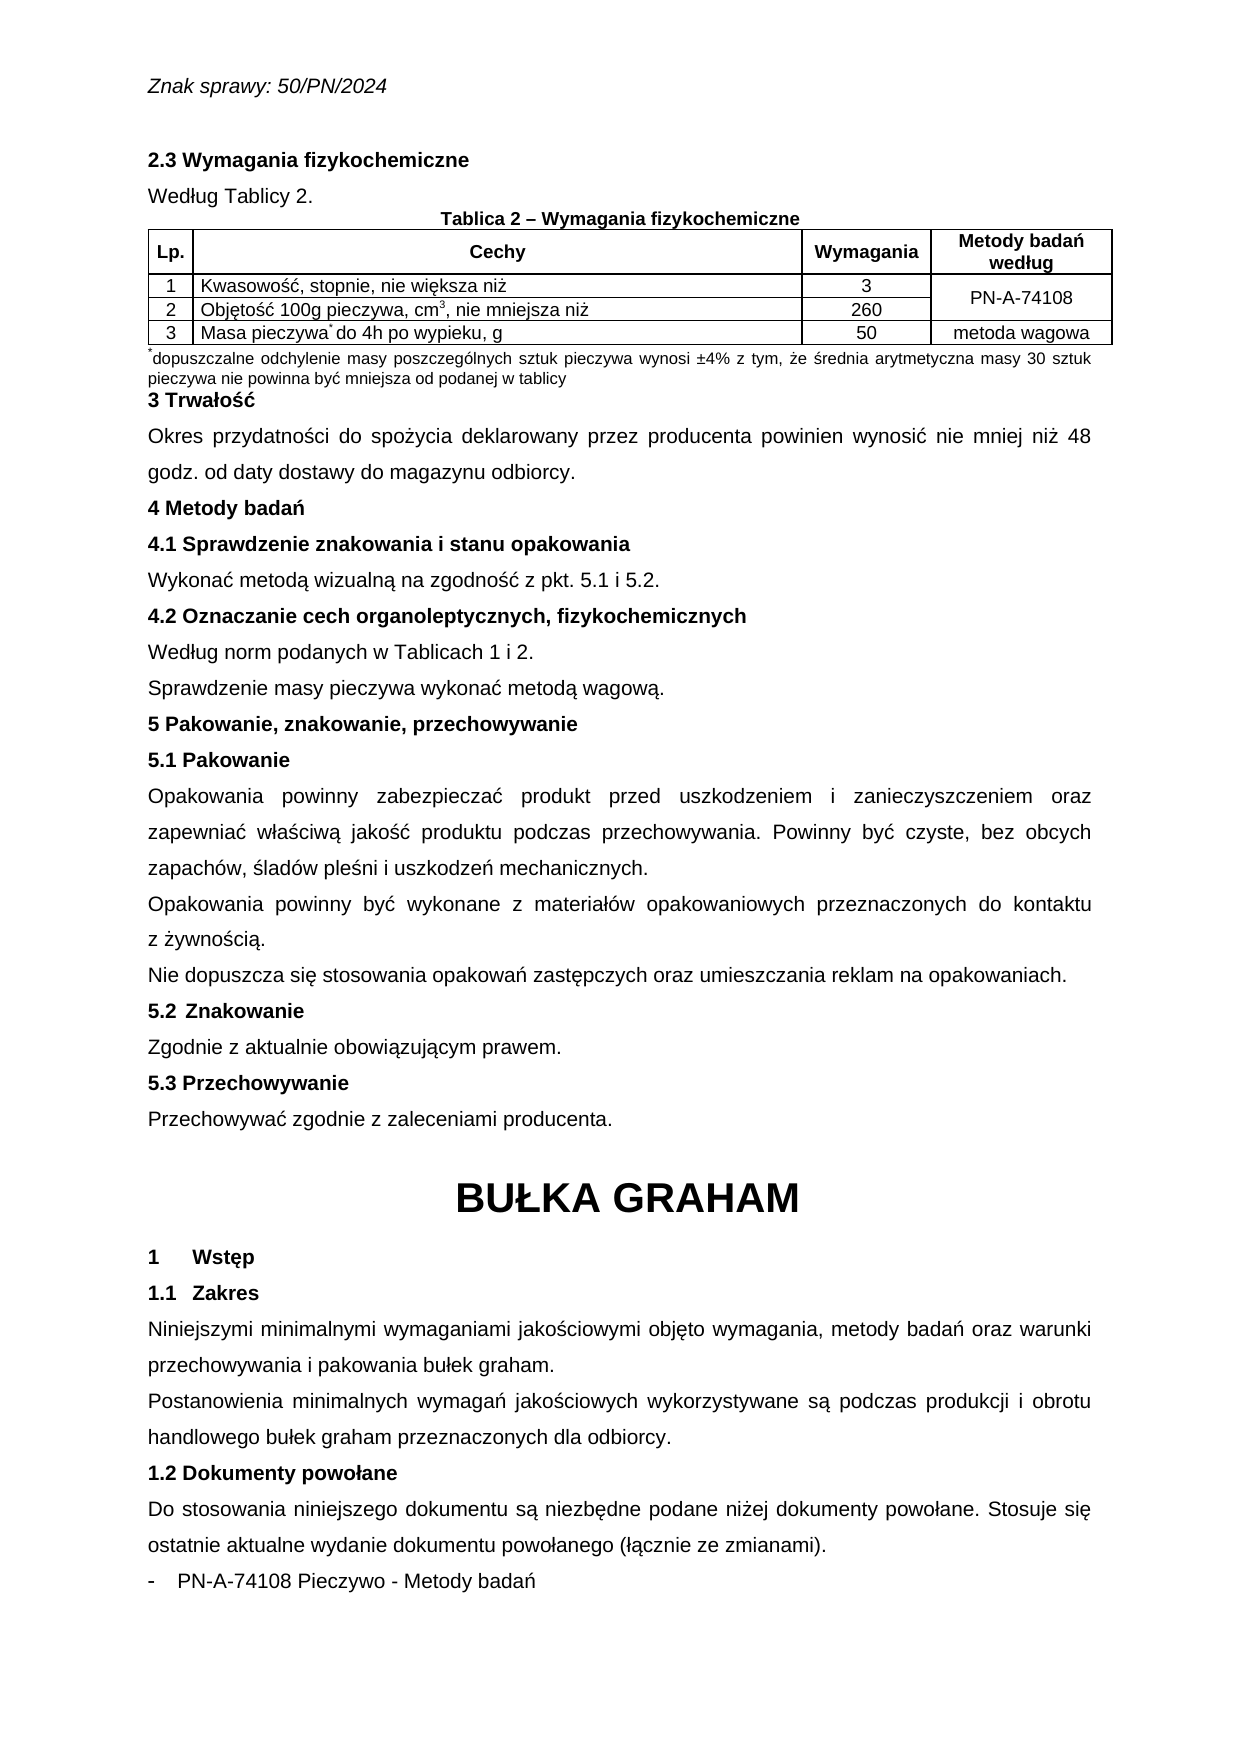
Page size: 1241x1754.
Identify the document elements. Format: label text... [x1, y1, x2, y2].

text Niniejszymi minimalnymi wymaganiami jakościowymi objęto wymagania, metody badań oraz warunki przechowywania i pakowania bułek graham. [148, 1317, 1093, 1377]
text Do stosowania niniejszego dokumentu są niezbędne podane niżej dokumenty powołane. Stosuje się ostatnie aktualne wydanie dokumentu powołanego (łącznie ze zmianami). [148, 1497, 1093, 1556]
table_cell metoda wagowa [932, 321, 1111, 343]
text *dopuszczalne odchylenie masy poszczególnych sztuk pieczywa wynosi ±4% z tym, że średnia arytmetyczna masy 30 sztuk pieczywa nie powinna być mniejsza od podanej w tablicy [148, 345, 1093, 388]
table_header Cechy [194, 230, 801, 273]
text Według Tablicy 2. [148, 183, 1093, 207]
table_header Wymagania [803, 230, 930, 273]
table_cell PN-A-74108 [932, 275, 1111, 320]
text 3 Trwałość [148, 388, 1093, 412]
text 4 Metody badań [148, 496, 1093, 520]
text Wykonać metodą wizualną na zgodność z pkt. 5.1 i 5.2. [148, 568, 1093, 592]
text 1.2 Dokumenty powołane [148, 1461, 1093, 1484]
table_header Lp. [149, 230, 192, 273]
text bułka graham [162, 1173, 1093, 1221]
table_cell 3 [803, 275, 930, 297]
text Sprawdzenie masy pieczywa wykonać metodą wagową. [148, 676, 1093, 700]
table_cell Objętość 100g pieczywa, cm3, nie mniejsza niż [194, 298, 801, 320]
text Przechowywać zgodnie z zaleceniami producenta. [148, 1107, 1093, 1131]
list Zakres [148, 1281, 1093, 1305]
list Wstęp [148, 1245, 1093, 1269]
list PN-A-74108 Pieczywo - Metody badań [148, 1568, 1093, 1592]
text Według norm podanych w Tablicach 1 i 2. [148, 640, 1093, 664]
text Tablica 2 – Wymagania fizykochemiczne [148, 207, 1093, 229]
text 2.3 Wymagania fizykochemiczne [148, 148, 1093, 172]
text Postanowienia minimalnych wymagań jakościowych wykorzystywane są podczas produkcji i obrotu handlowego bułek graham przeznaczonych dla odbiorcy. [148, 1389, 1093, 1449]
table_cell 50 [803, 321, 930, 343]
text 4.2 Oznaczanie cech organoleptycznych, fizykochemicznych [148, 604, 1093, 628]
table_cell Masa pieczywa* do 4h po wypieku, g [194, 321, 801, 343]
text 5.1 Pakowanie [148, 748, 1093, 772]
text 5.3 Przechowywanie [148, 1071, 1093, 1095]
text Zgodnie z aktualnie obowiązującym prawem. [148, 1035, 1093, 1059]
list Znakowanie [148, 999, 1093, 1023]
table_header Metody badań według [932, 230, 1111, 273]
table_cell 2 [149, 298, 192, 320]
text Opakowania powinny być wykonane z materiałów opakowaniowych przeznaczonych do kontaktu z żywnością. [148, 891, 1093, 951]
text Opakowania powinny zabezpieczać produkt przed uszkodzeniem i zanieczyszczeniem oraz zapewniać właściwą jakość produktu podczas przechowywania. Powinny być czyste, bez obcych zapachów, śladów pleśni i uszkodzeń mechanicznych. [148, 783, 1093, 879]
text 5 Pakowanie, znakowanie, przechowywanie [148, 712, 1093, 736]
text Nie dopuszcza się stosowania opakowań zastępczych oraz umieszczania reklam na opakowaniach. [148, 963, 1093, 987]
text Okres przydatności do spożycia deklarowany przez producenta powinien wynosić nie mniej niż 48 godz. od daty dostawy do magazynu odbiorcy. [148, 424, 1093, 484]
table_cell 1 [149, 275, 192, 297]
table_cell 3 [149, 321, 192, 343]
text 4.1 Sprawdzenie znakowania i stanu opakowania [148, 532, 1093, 556]
table_cell 260 [803, 298, 930, 320]
table_cell Kwasowość, stopnie, nie większa niż [194, 275, 801, 297]
